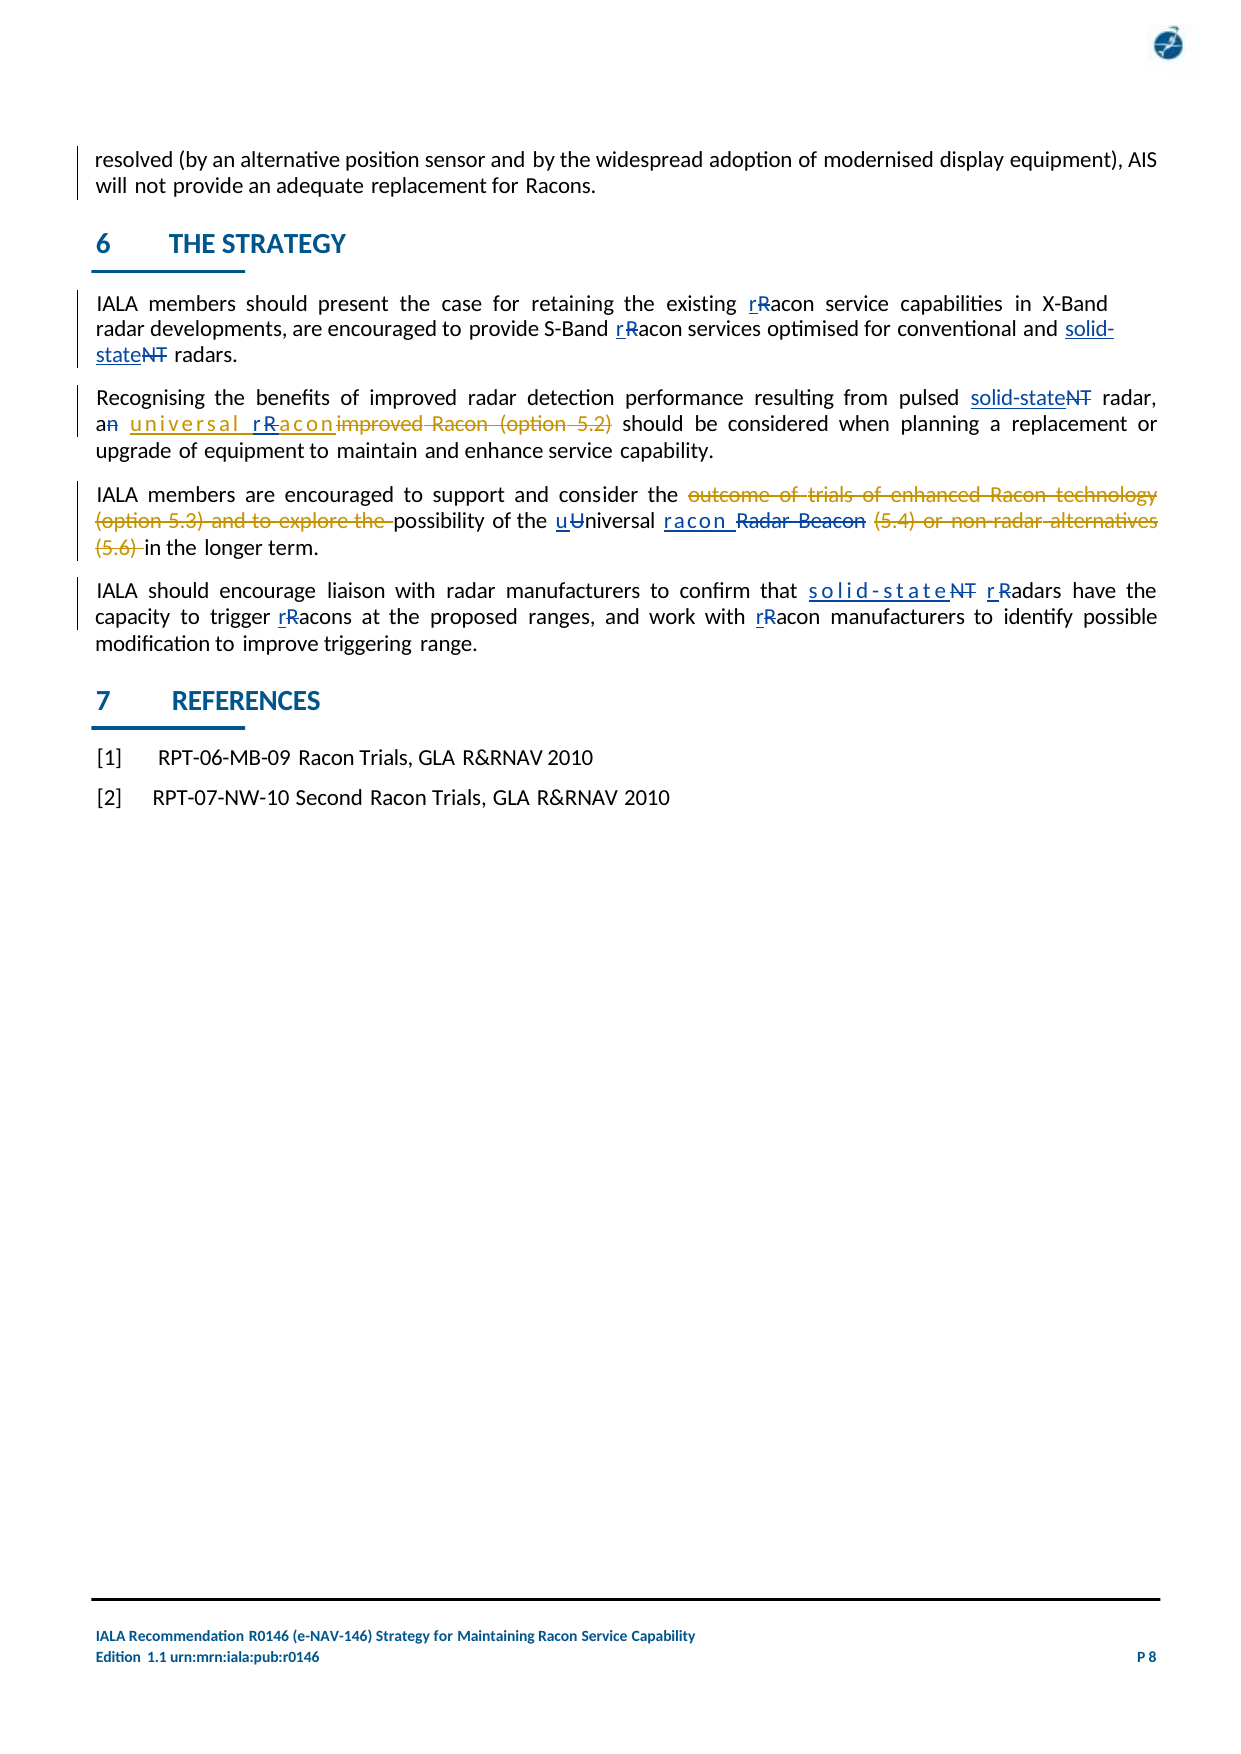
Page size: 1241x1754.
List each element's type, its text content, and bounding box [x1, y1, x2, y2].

text IALA members are encouraged to support and consider the possibility of the niversal in the longer term. [95, 481, 1158, 561]
picture [1123, 0, 1240, 94]
text [2] RPT-07-NW-10 Second Racon Trials, GLA R&RNAV 2010 [97, 788, 1240, 810]
text IALA should encourage liaison with radar manufacturers to confirm that adars have the capacity to trigger acons at the proposed ranges, and work with acon manufacturers to identify possible modification to improve triggering range. [95, 577, 1158, 657]
text Recognising the benefits of improved radar detection performance resulting from pulsed radar, a should be considered when planning a replacement or upgrade of equipment to maintain and enhance service capability. [95, 385, 1158, 464]
text IALA members should present the case for retaining the existing acon service capabilities in X-Band radar developments, are encouraged to provide S-Band acon services optimised for conventional and radars. [96, 290, 1158, 368]
text r [94, 146, 1158, 200]
text 6 THE STRATEGY [96, 232, 1240, 258]
picture [91, 726, 246, 730]
text 7 REFERENCES [96, 689, 1240, 715]
text [1] RPT-06-MB-09 Racon Trials, GLA R&RNAV 2010 [97, 748, 1240, 769]
